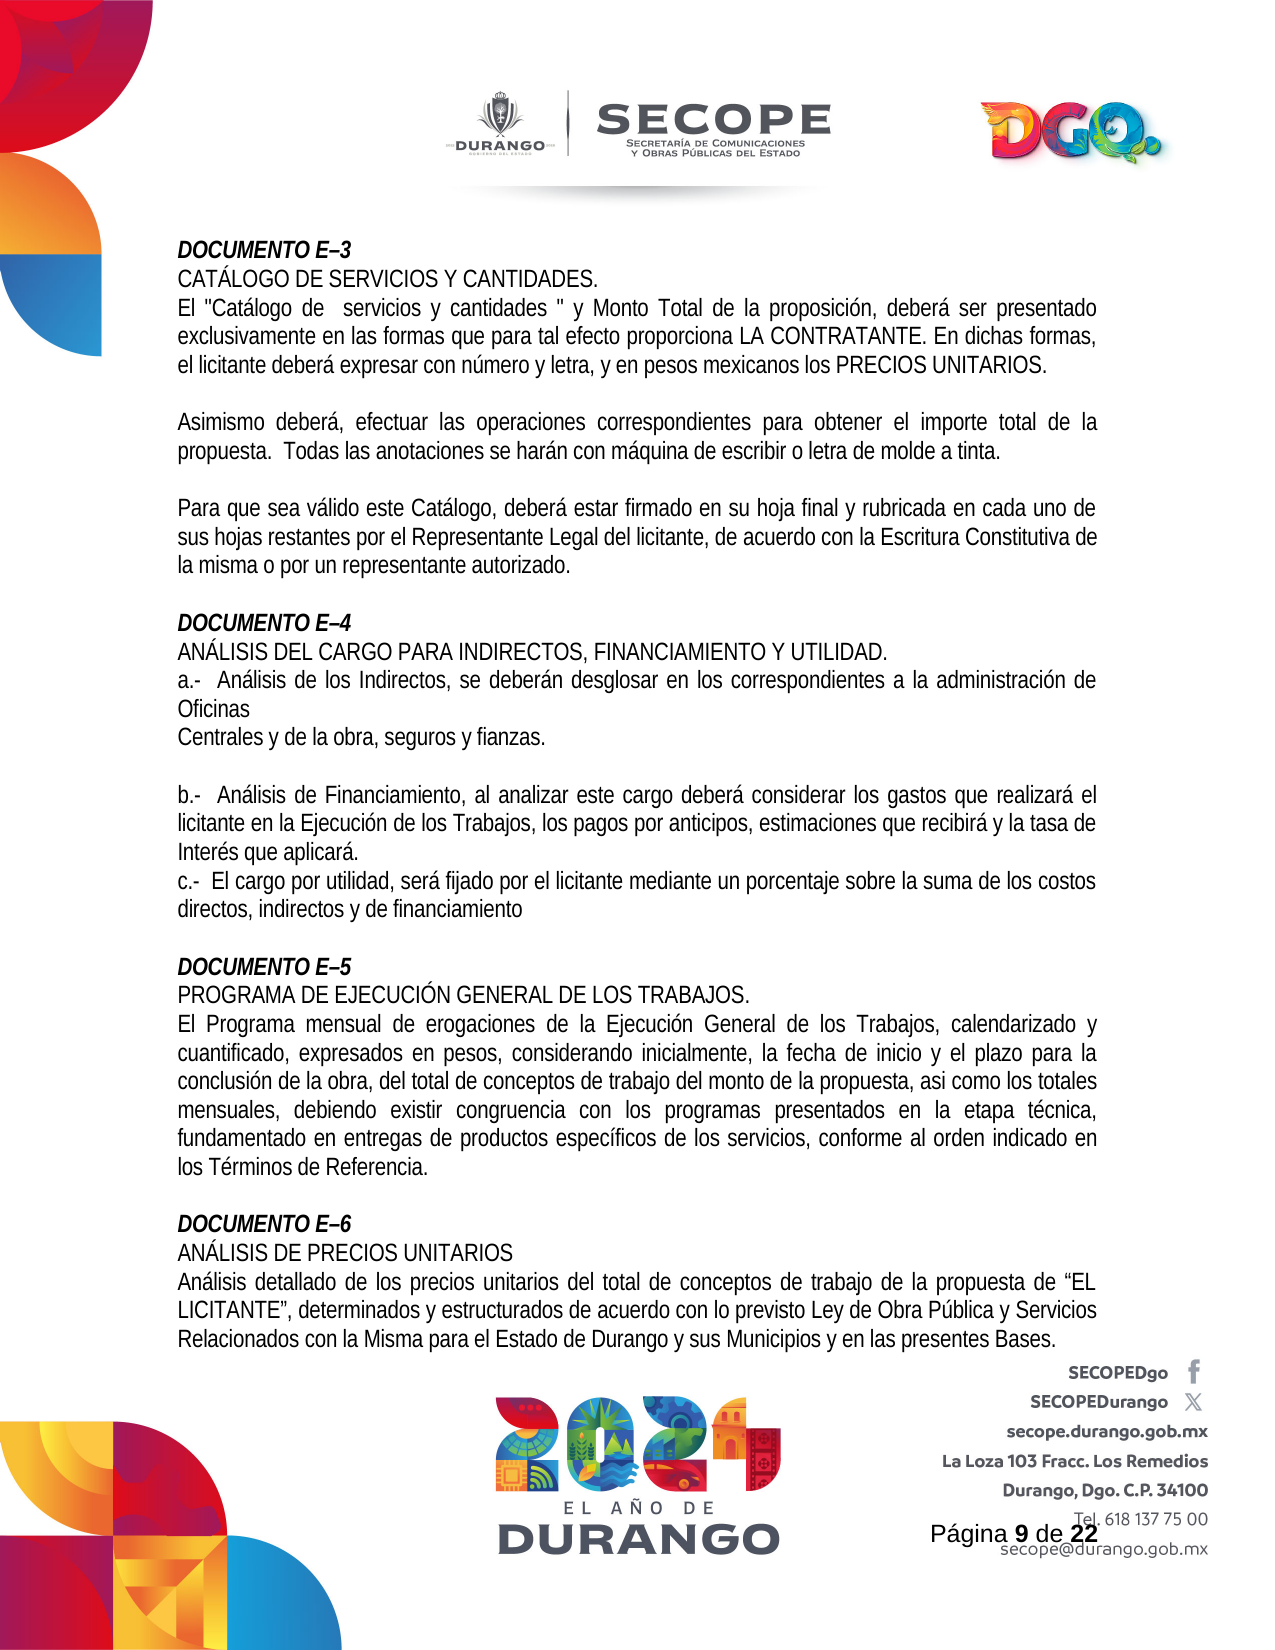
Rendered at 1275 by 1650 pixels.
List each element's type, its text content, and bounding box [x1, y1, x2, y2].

text El Programa mensual de erogaciones de de los Trabajos, calendarizado y cuantificado, expresados en pesos, considerando inicialmente, la fecha de inicio y el plazo para la conclusión de la obra, del total de conceptos de trabajo del monto de la propuesta, asi como los totales mensuales, debiendo existir congruencia con los programas presentados en la etapa técnica, fundamentado en entregas de productos específicos de los servicios, conforme al orden indicado en los Términos de Referencia. [177, 1009, 1098, 1181]
text Asimismo deberá, efectuar las operaciones correspondientes para obtener el importe total de la propuesta. Todas las anotaciones se harán con máquina de escribir o letra de molde a tinta. [177, 407, 1098, 464]
text CATÁLOGO DE SERVICIOS Y CANTIDADES. [177, 264, 1098, 293]
text b.- Análisis de Financiamiento, al analizar este cargo deberá considerar los gastos que realizará el licitante en de los Trabajos, los pagos por anticipos, estimaciones que recibirá y la tasa de Interés que aplicará. [177, 780, 1098, 866]
text a.- Análisis de los Indirectos, se deberán desglosar en los correspondientes a la administración de Oficinas [177, 665, 1098, 722]
text c.- El cargo por utilidad, será fijado por el licitante mediante un porcentaje sobre la suma de los costos directos, indirectos y de financiamiento [177, 866, 1098, 923]
text DOCUMENTO E–3 [177, 235, 1098, 264]
text El "Catálogo de servicios y cantidades " y Monto Total de la proposición, deberá ser presentado exclusivamente en las formas que para tal efecto proporciona LA CONTRATANTE. En dichas formas, el licitante deberá expresar con número y letra, y en pesos mexicanos los PRECIOS UNITARIOS. [177, 293, 1098, 379]
text ANÁLISIS DEL CARGO PARA INDIRECTOS, FINANCIAMIENTO Y UTILIDAD. [177, 636, 1098, 665]
text ANÁLISIS DE PRECIOS UNITARIOS [177, 1238, 1098, 1267]
picture [0, 0, 1275, 1650]
text Para que sea válido este Catálogo, deberá estar firmado en su hoja final y rubricada en cada uno de sus hojas restantes por el Representante Legal del licitante, de acuerdo con de la misma o por un representante autorizado. [177, 493, 1098, 579]
text Análisis detallado de los precios unitarios del total de conceptos de trabajo de la propuesta de “EL LICITANTE”, determinados y estructurados de acuerdo con lo previsto Ley de Obra Pública y Servicios Relacionados con la Misma para el Estado de Durango y sus Municipios y en las presentes Bases. [177, 1267, 1098, 1353]
text PROGRAMA DE EJECUCIÓN GENERAL DE LOS TRABAJOS. [177, 980, 1098, 1009]
text DOCUMENTO E–6 [177, 1209, 1098, 1238]
text DOCUMENTO E–5 [177, 952, 1098, 980]
text Centrales y de la obra, seguros y fianzas. [177, 722, 1098, 751]
text DOCUMENTO E–4 [177, 608, 1098, 636]
